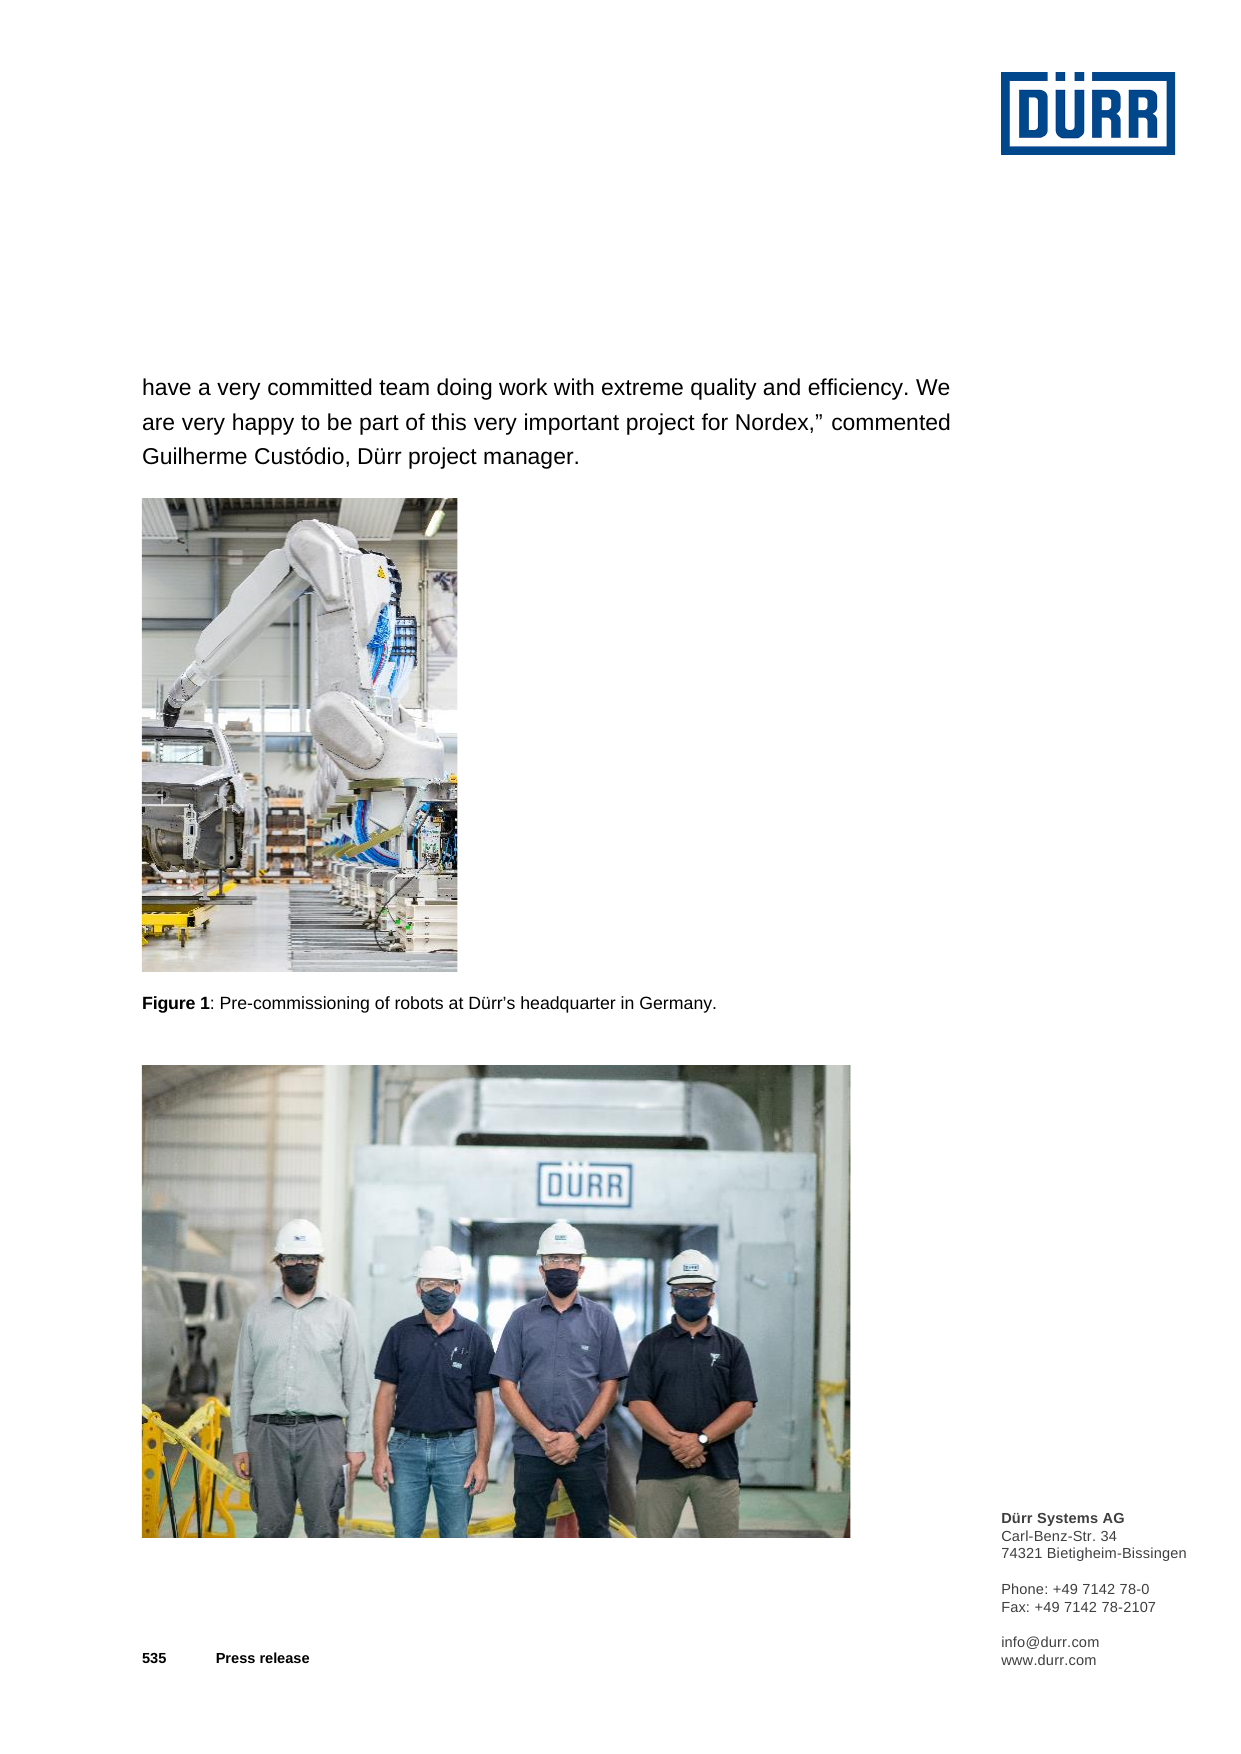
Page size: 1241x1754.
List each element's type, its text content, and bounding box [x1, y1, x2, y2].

picture [1001, 72, 1175, 155]
picture [141, 1065, 851, 1538]
text Figure 1: Pre-commissioning of robots at Dürr’s headquarter in Germany. [142, 993, 951, 1013]
picture [141, 498, 458, 972]
